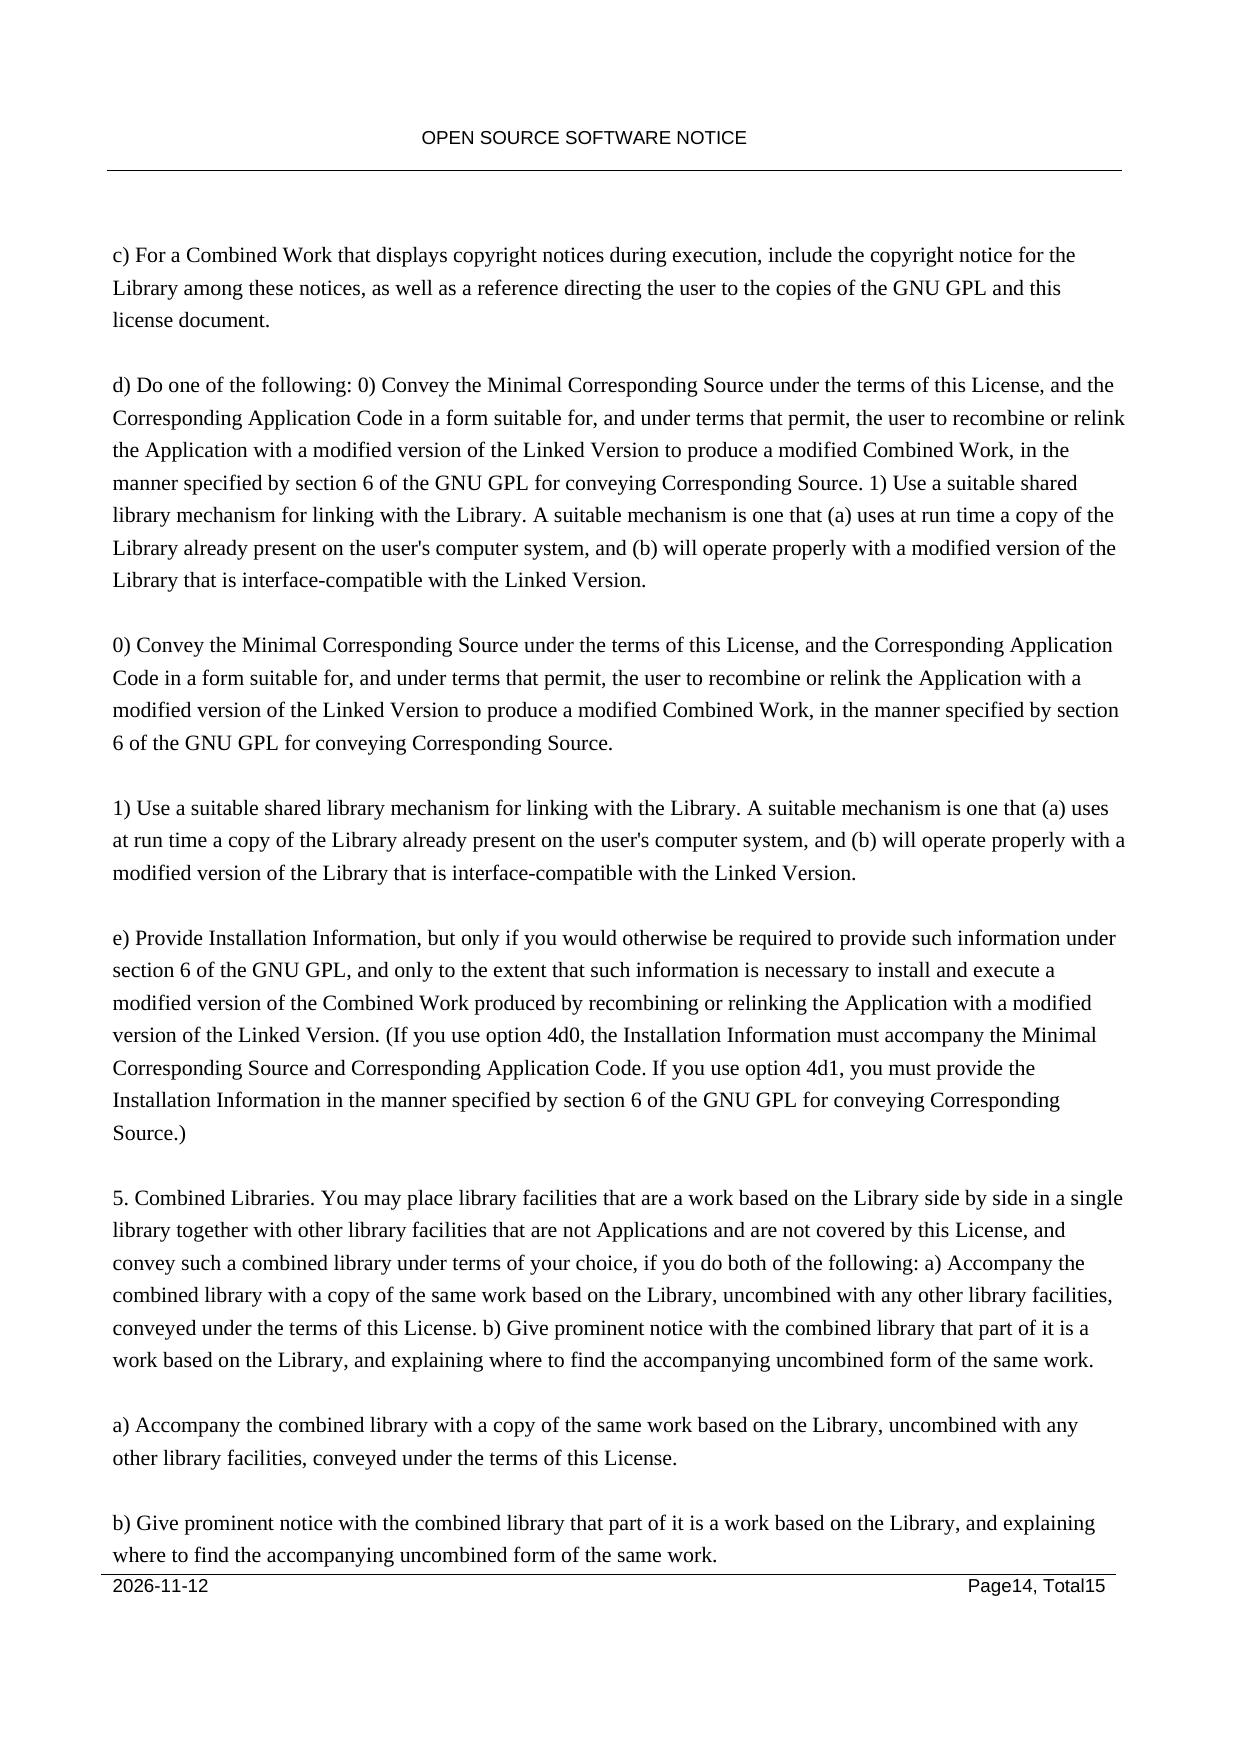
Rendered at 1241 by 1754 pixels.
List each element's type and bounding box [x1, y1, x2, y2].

text [112, 206, 1128, 1571]
